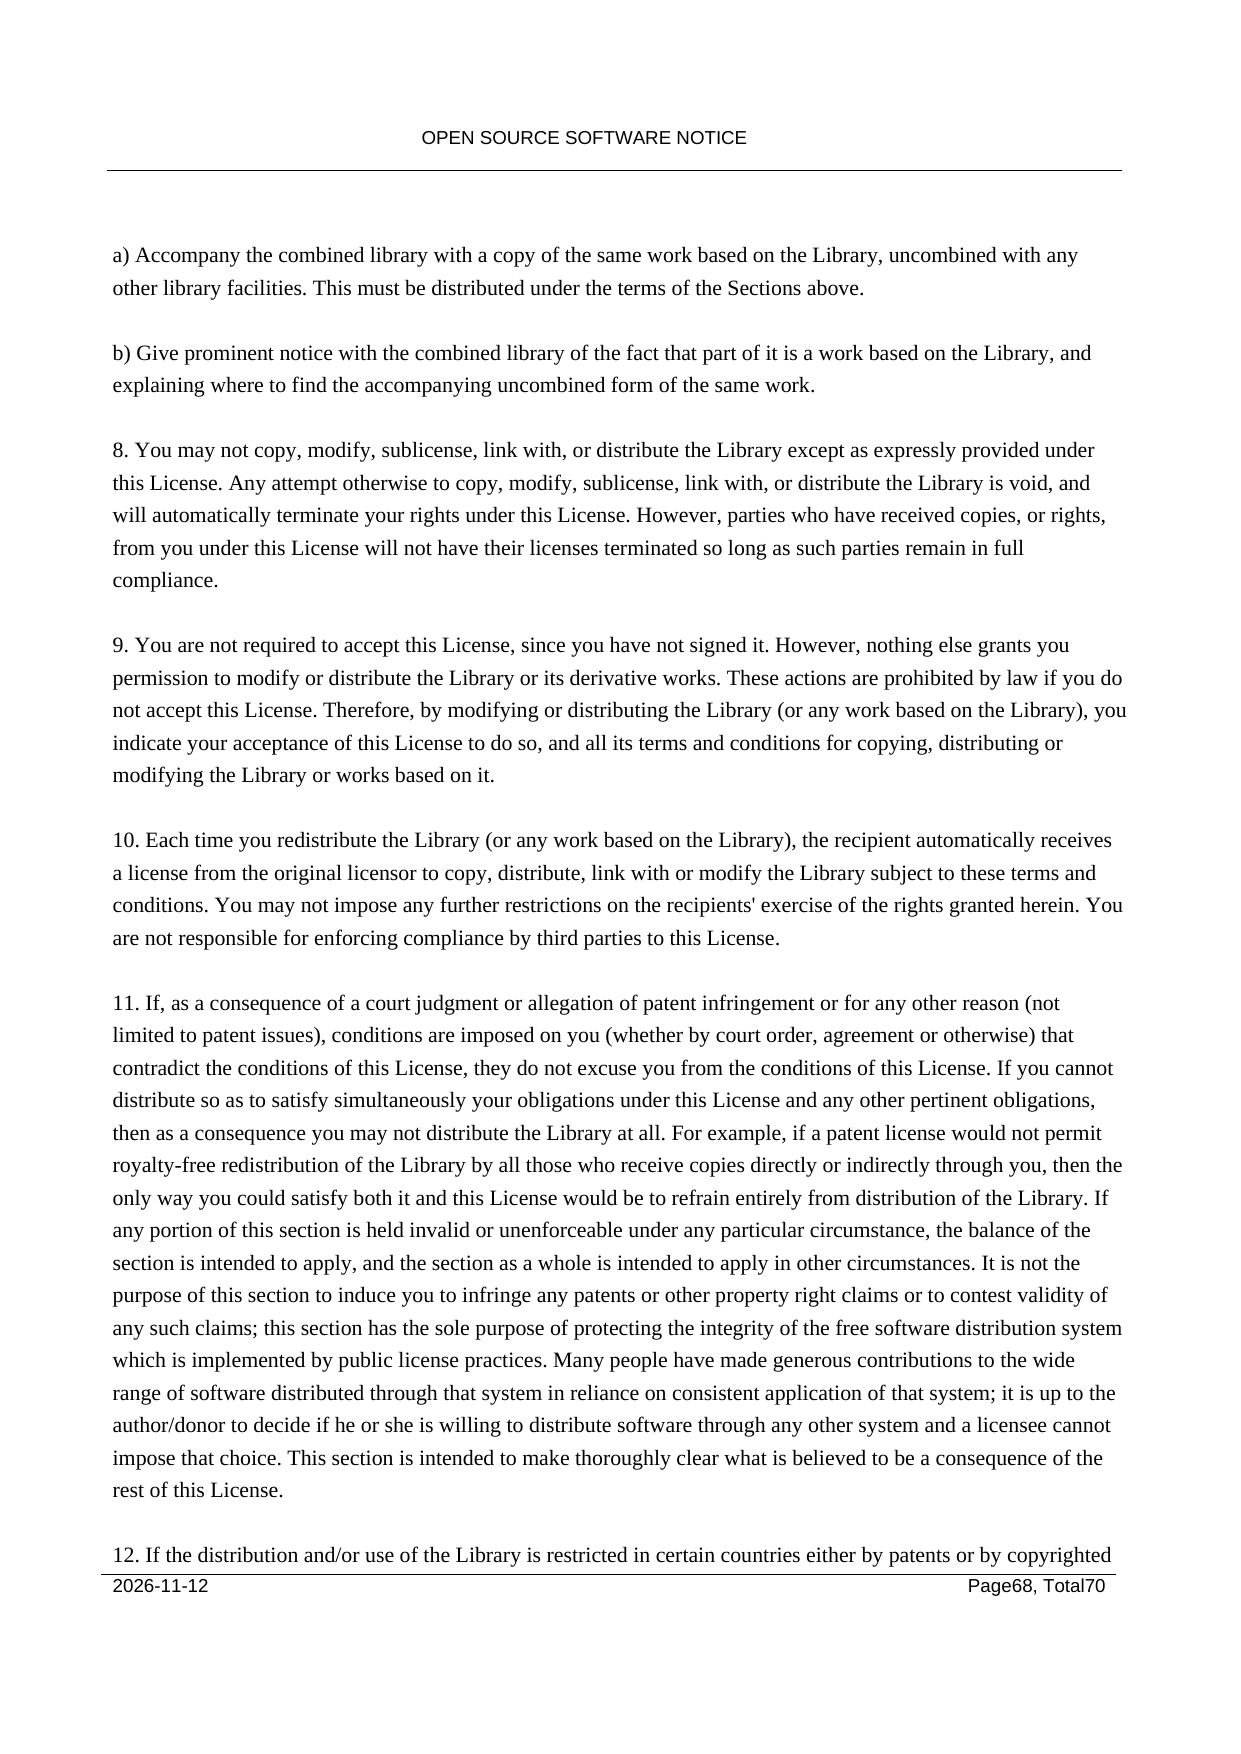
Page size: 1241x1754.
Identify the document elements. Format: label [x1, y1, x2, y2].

text [112, 206, 1128, 1571]
